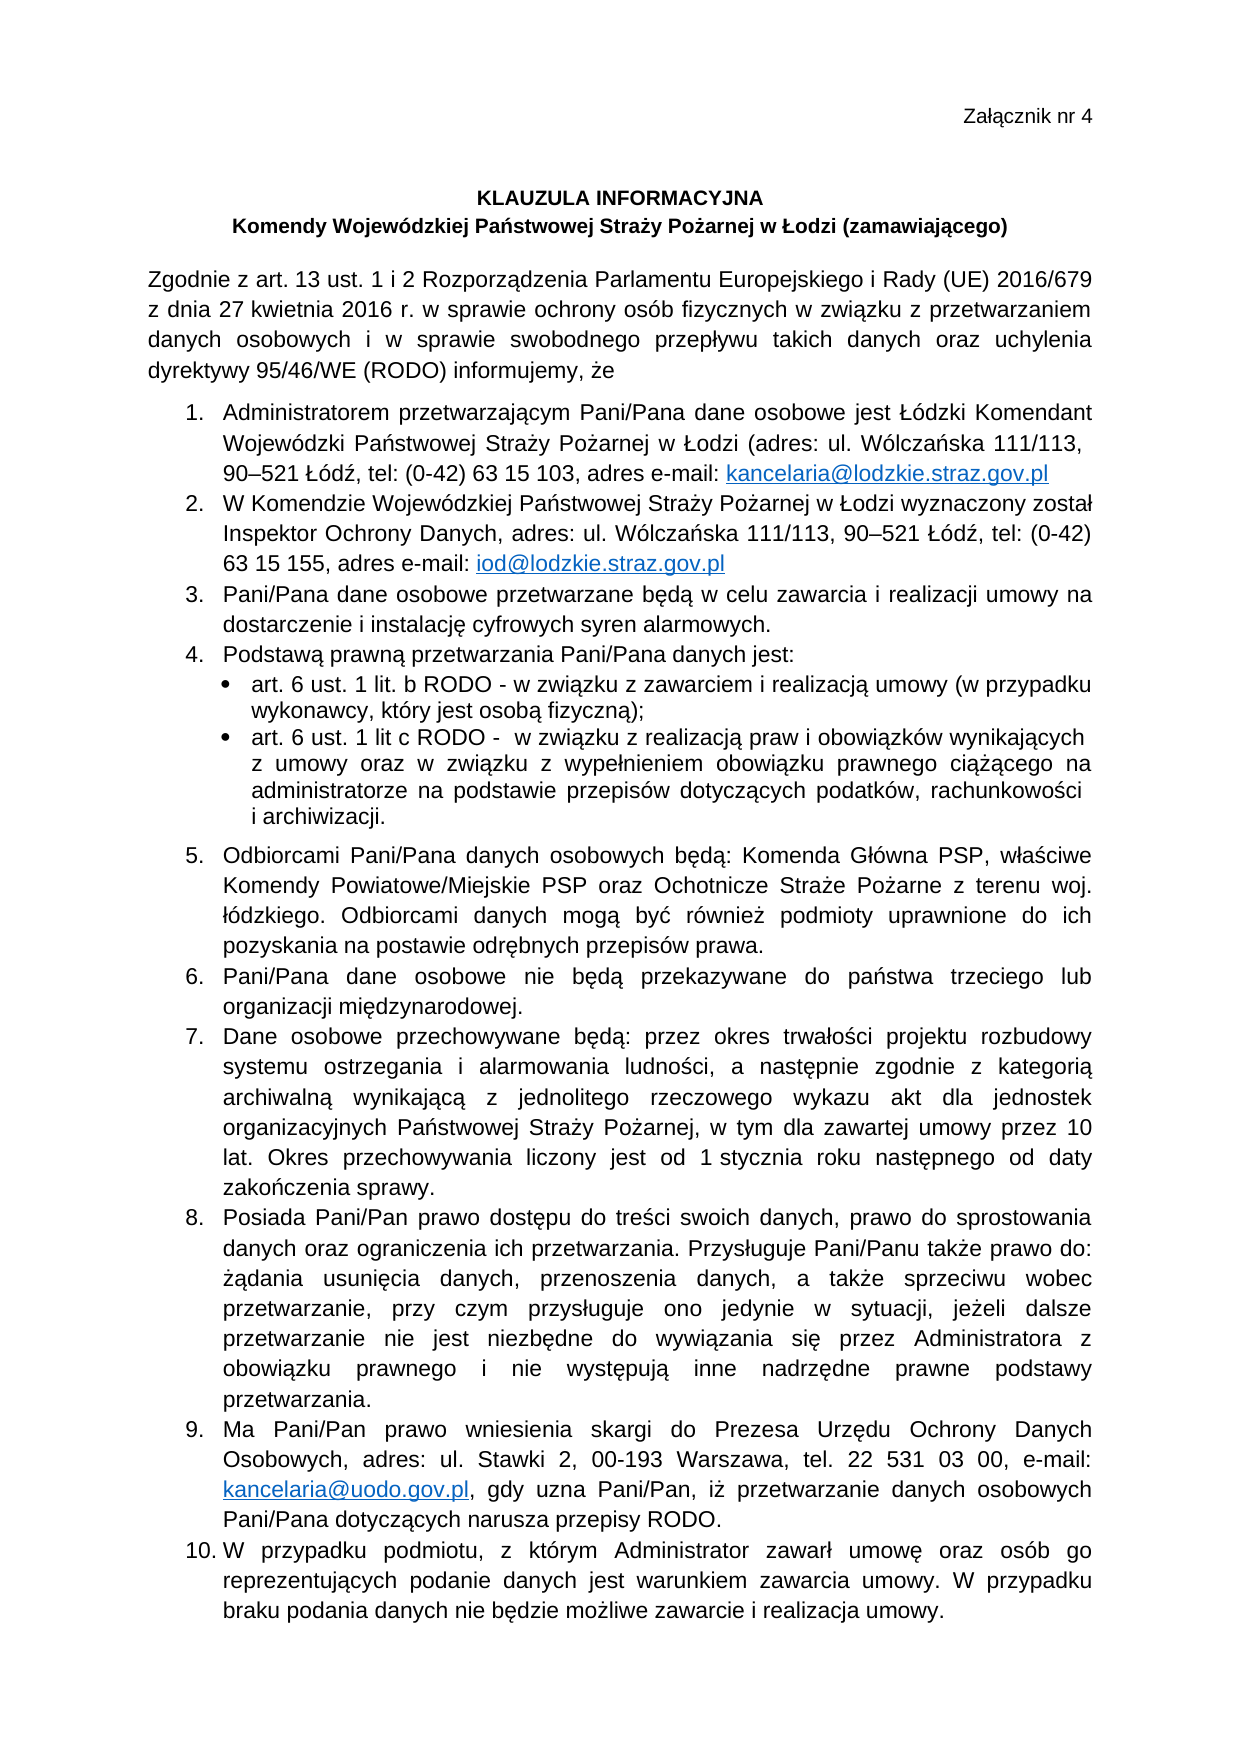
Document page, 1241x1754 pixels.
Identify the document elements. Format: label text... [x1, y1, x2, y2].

text Zgodnie z art. 13 ust. 1 i 2 Rozporządzenia Parlamentu Europejskiego i Rady (UE) 2016/679 z dnia 27 kwietnia 2016 r. w sprawie ochrony osób fizycznych w związku z przetwarzaniem danych osobowych i w sprawie swobodnego przepływu takich danych oraz uchylenia dyrektywy 95/46/WE (RODO) informujemy, że [148, 266, 1093, 383]
list W przypadku podmiotu, z którym Administrator zawarł umowę oraz osób go reprezentujących podanie danych jest warunkiem zawarcia umowy. W przypadku braku podania danych nie będzie możliwe zawarcie i realizacja umowy. [185, 1537, 1093, 1623]
list Odbiorcami Pani/Pana danych osobowych będą: Komenda Główna PSP, właściwe Komendy Powiatowe/Miejskie PSP oraz Ochotnicze Straże Pożarne z terenu woj. łódzkiego. Odbiorcami danych mogą być również podmioty uprawnione do ich pozyskania na postawie odrębnych przepisów prawa. [185, 842, 1093, 959]
list Podstawą prawną przetwarzania Pani/Pana danych jest: [185, 641, 1093, 667]
list Dane osobowe przechowywane będą: przez okres trwałości projektu rozbudowy systemu ostrzegania i alarmowania ludności, a następnie zgodnie z kategorią archiwalną wynikającą z jednolitego rzeczowego wykazu akt dla jednostek organizacyjnych Państwowej Straży Pożarnej, w tym dla zawartej umowy przez 10 lat. Okres przechowywania liczony jest od 1 stycznia roku następnego od daty zakończenia sprawy. [185, 1023, 1093, 1200]
text KLAUZULA INFORMACYJNA [148, 186, 1093, 210]
list Administratorem przetwarzającym Pani/Pana dane osobowe jest Łódzki Komendant Wojewódzki Państwowej Straży Pożarnej w Łodzi (adres: ul. Wólczańska 111/113, 90–521 Łódź, tel: (0-42) 63 15 103, adres e-mail: kancelaria@lodzkie.straz.gov.pl [185, 399, 1093, 486]
list art. 6 ust. 1 lit c RODO - w związku z realizacją praw i obowiązków wynikających z umowy oraz w związku z wypełnieniem obowiązku prawnego ciążącego na administratorze na podstawie przepisów dotyczących podatków, rachunkowości i archiwizacji. [221, 724, 1093, 829]
list art. 6 ust. 1 lit. b RODO - w związku z zawarciem i realizacją umowy (w przypadku wykonawcy, który jest osobą fizyczną); [221, 671, 1093, 724]
list Pani/Pana dane osobowe przetwarzane będą w celu zawarcia i realizacji umowy na dostarczenie i instalację cyfrowych syren alarmowych. [185, 581, 1093, 637]
list Ma Pani/Pan prawo wniesienia skargi do Prezesa Urzędu Ochrony Danych Osobowych, adres: ul. Stawki 2, 00-193 Warszawa, tel. 22 531 03 00, e-mail: kancelaria@uodo.gov.pl, gdy uzna Pani/Pan, iż przetwarzanie danych osobowych Pani/Pana dotyczących narusza przepisy RODO. [185, 1416, 1093, 1533]
list Pani/Pana dane osobowe nie będą przekazywane do państwa trzeciego lub organizacji międzynarodowej. [185, 963, 1093, 1019]
list W Komendzie Wojewódzkiej Państwowej Straży Pożarnej w Łodzi wyznaczony został Inspektor Ochrony Danych, adres: ul. Wólczańska 111/113, 90–521 Łódź, tel: (0-42) 63 15 155, adres e-mail: iod@lodzkie.straz.gov.pl [185, 490, 1093, 577]
text Komendy Wojewódzkiej Państwowej Straży Pożarnej w Łodzi (zamawiającego) [148, 213, 1093, 237]
text Załącznik nr 4 [148, 103, 1093, 127]
list Posiada Pani/Pan prawo dostępu do treści swoich danych, prawo do sprostowania danych oraz ograniczenia ich przetwarzania. Przysługuje Pani/Panu także prawo do: żądania usunięcia danych, przenoszenia danych, a także sprzeciwu wobec przetwarzanie, przy czym przysługuje ono jedynie w sytuacji, jeżeli dalsze przetwarzanie nie jest niezbędne do wywiązania się przez Administratora z obowiązku prawnego i nie występują inne nadrzędne prawne podstawy przetwarzania. [185, 1204, 1093, 1412]
